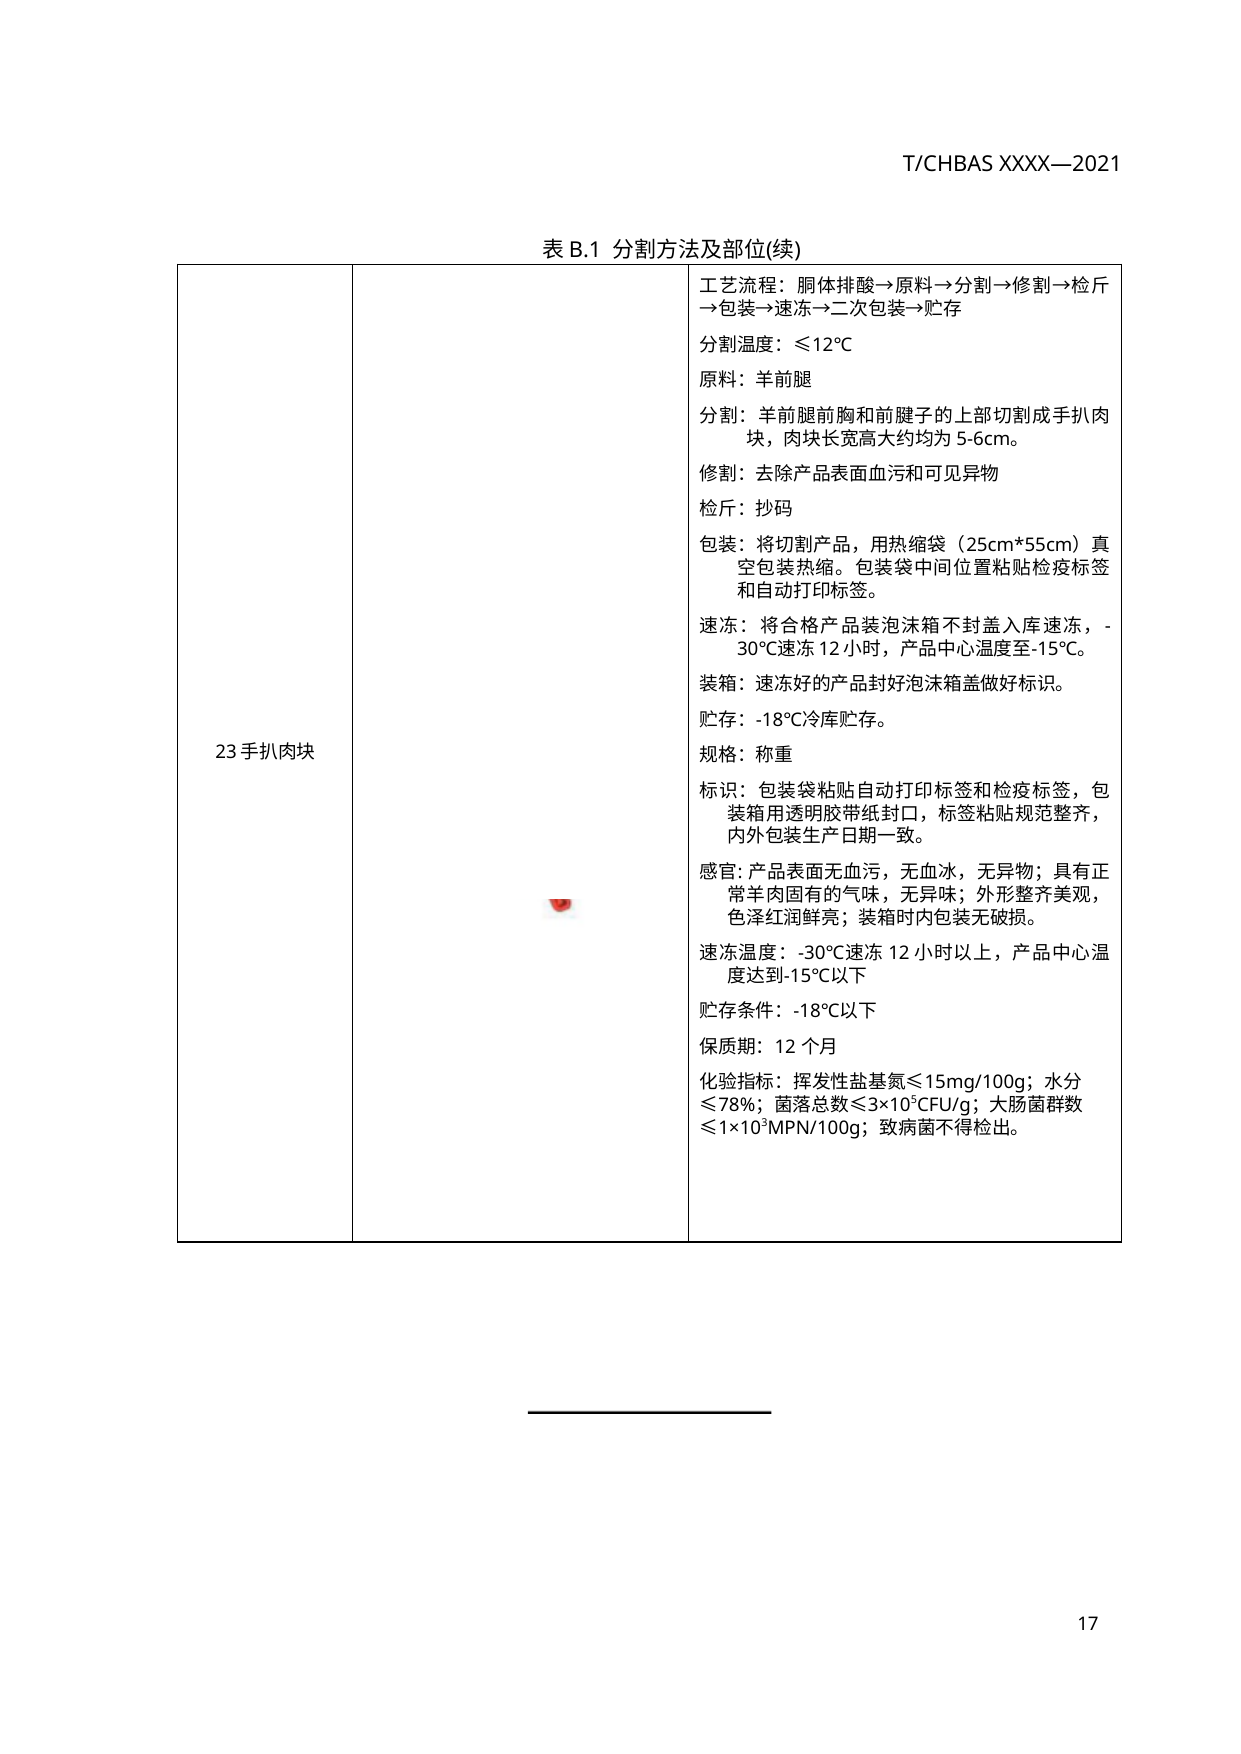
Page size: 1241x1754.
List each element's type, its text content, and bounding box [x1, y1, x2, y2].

table_header 工艺流程：胴体排酸→原料→分割→修割→检斤→包装→速冻→二次包装→贮存 分割温度：≤12℃ 原料：羊前腿 分割：羊前腿前胸和前腱子的上部切割成手扒肉块，肉块长宽高大约均为5-6cm。 修割：去除产品表面血污和可见异物 检斤：抄码 包装：将切割产品，用热缩袋（25cm*55cm）真空包装热缩。包装袋中间位置粘贴检疫标签和自动打印标签。 速冻：将合格产品装泡沫箱不封盖入库速冻，-30℃速冻12小时，产品中心温度至-15℃。 装箱：速冻好的产品封好泡沫箱盖做好标识。 贮存：-18℃冷库贮存。 规格：称重 标识：包装袋粘贴自动打印标签和检疫标签，包装箱用透明胶带纸封口，标签粘贴规范整齐，内外包装生产日期一致。 感官: 产品表面无血污，无血冰，无异物；具有正常羊肉固有的气味，无异味；外形整齐美观，色泽红润鲜亮；装箱时内包装无破损。 速冻温度：-30℃速冻12小时以上，产品中心温度达到-15℃以下 贮存条件：-18℃以下 保质期：12 个月 化验指标：挥发性盐基氮≤15mg/100g；水分≤78%；菌落总数≤3×105CFU/g；大肠菌群数≤1×103MPN/100g；致病菌不得检出。 [689, 265, 1121, 1241]
table_header 23手扒肉块 [178, 265, 352, 1241]
picture [400, 899, 641, 931]
table_header [353, 265, 688, 1241]
text 表B.1 分割方法及部位(续) [177, 232, 1122, 263]
picture [527, 1361, 772, 1414]
